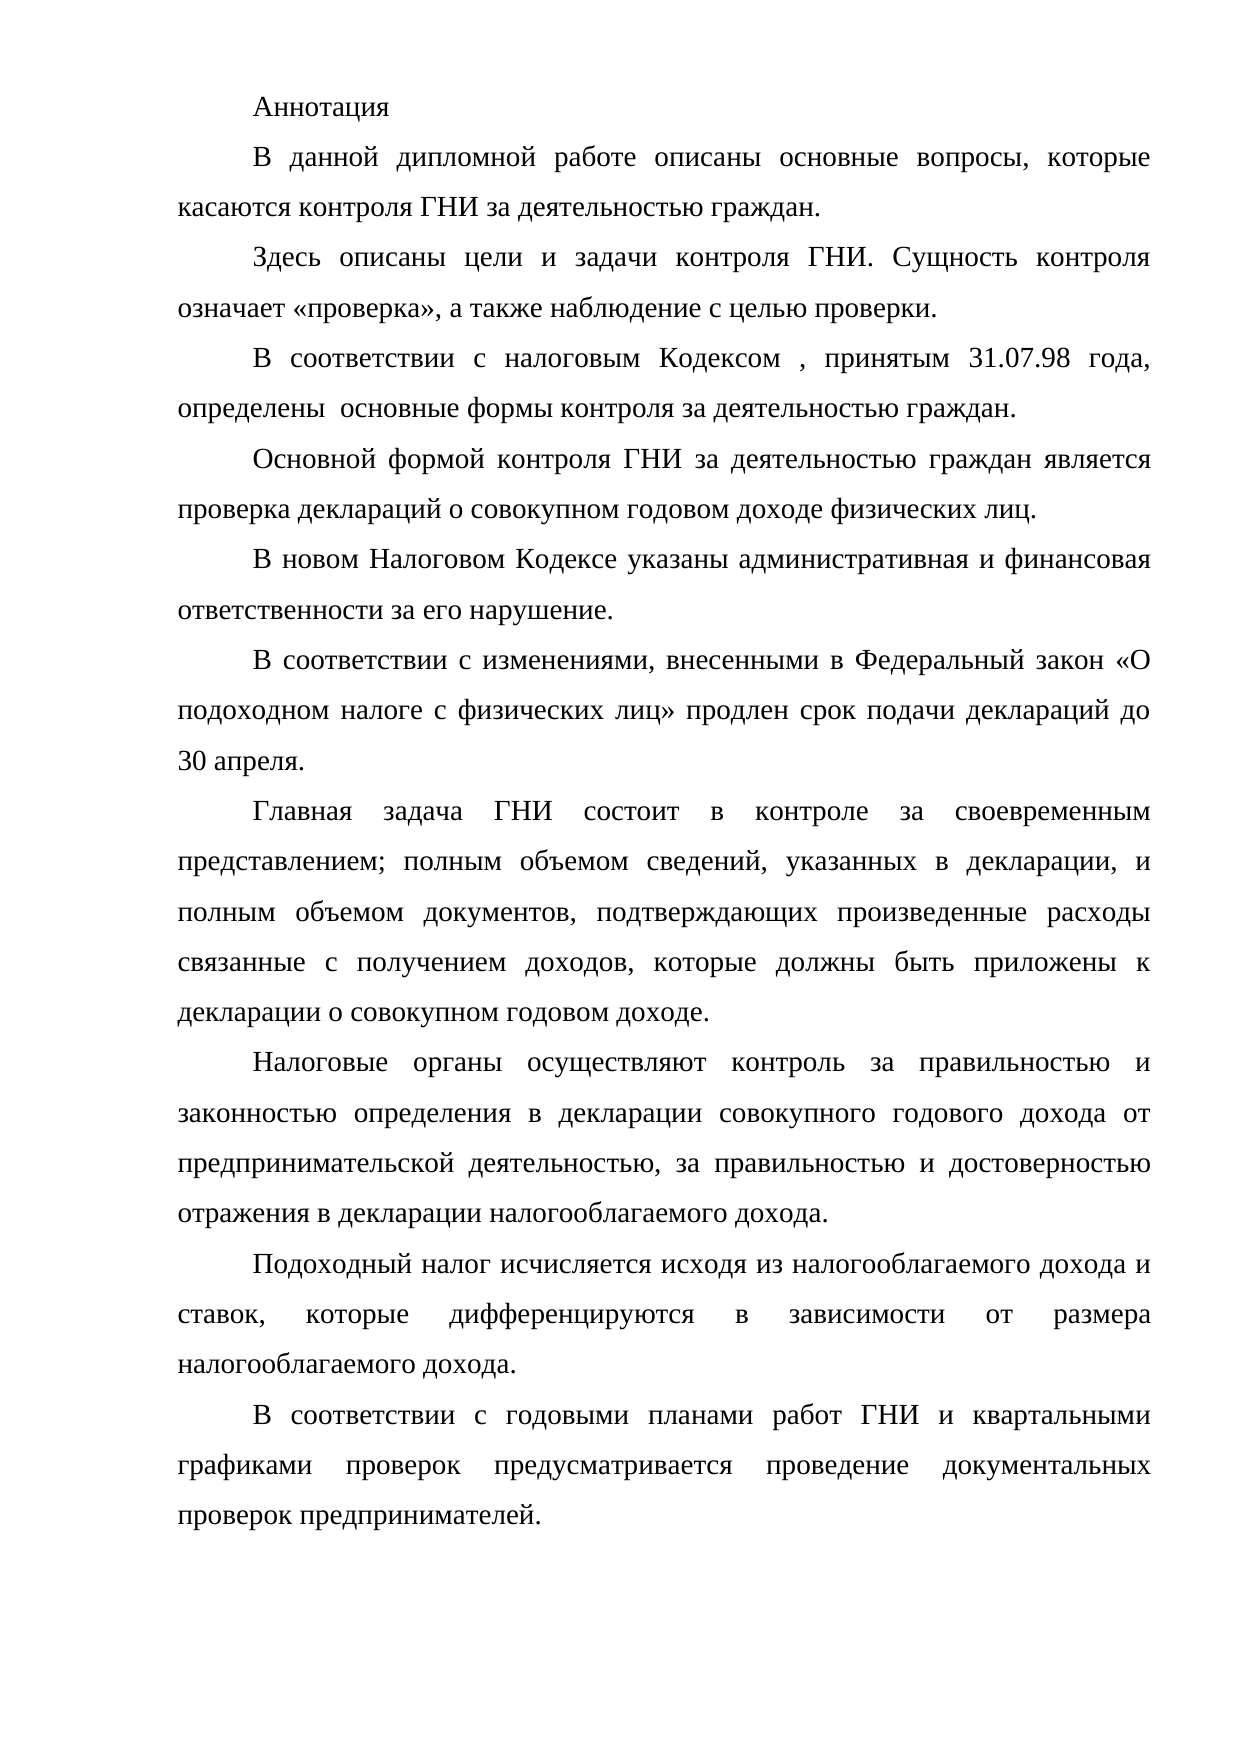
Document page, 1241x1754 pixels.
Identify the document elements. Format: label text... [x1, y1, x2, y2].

text Основной формой контроля ГНИ за деятельностью граждан является проверка деклараций о совокупном годовом доходе физических лиц. [177, 441, 1152, 525]
text В соответствии с годовыми планами работ ГНИ и квартальными графиками проверок предусматривается проведение документальных проверок предпринимателей. [177, 1397, 1152, 1531]
text Подоходный налог исчисляется исходя из налогооблагаемого дохода и ставок, которые дифференцируются в зависимости от размера налогооблагаемого дохода. [177, 1246, 1152, 1380]
text В соответствии с налоговым Кодексом , принятым 31.07.98 года, определены основные формы контроля за деятельностью граждан. [177, 340, 1152, 424]
text В новом Налоговом Кодексе указаны административная и финансовая ответственности за его нарушение. [177, 541, 1152, 625]
text В данной дипломной работе описаны основные вопросы, которые касаются контроля ГНИ за деятельностью граждан. [177, 139, 1152, 223]
text Здесь описаны цели и задачи контроля ГНИ. Сущность контроля означает «проверка», а также наблюдение с целью проверки. [177, 239, 1152, 323]
subtitle Аннотация [177, 89, 1152, 122]
text Главная задача ГНИ состоит в контроле за своевременным представлением; полным объемом сведений, указанных в декларации, и полным объемом документов, подтверждающих произведенные расходы связанные с получением доходов, которые должны быть приложены к декларации о совокупном годовом доходе. [177, 793, 1152, 1028]
text В соответствии с изменениями, внесенными в Федеральный закон «О подоходном налоге с физических лиц» продлен срок подачи деклараций до 30 апреля. [177, 642, 1152, 776]
text Налоговые органы осуществляют контроль за правильностью и законностью определения в декларации совокупного годового дохода от предпринимательской деятельностью, за правильностью и достоверностью отражения в декларации налогооблагаемого дохода. [177, 1044, 1152, 1229]
